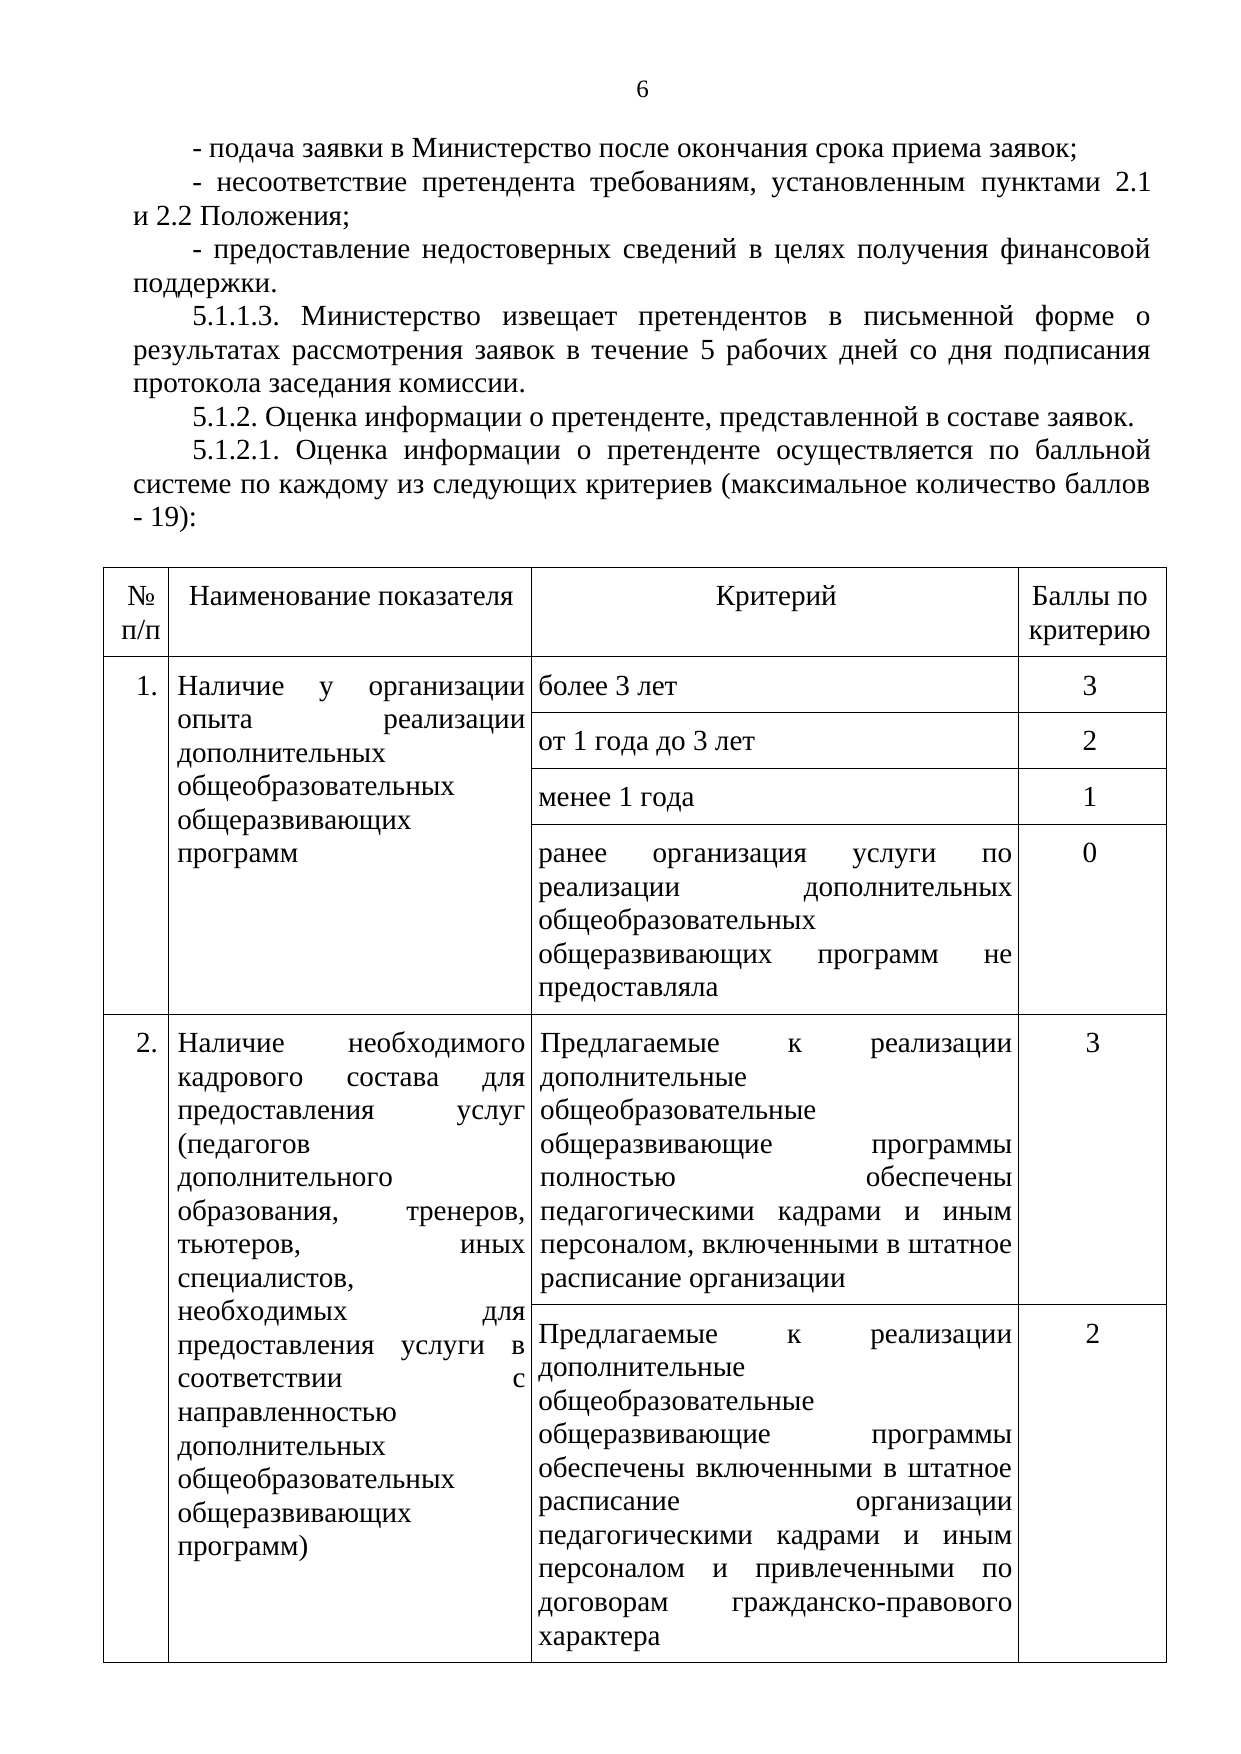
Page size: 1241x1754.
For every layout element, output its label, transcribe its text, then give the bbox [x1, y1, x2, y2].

table_cell Наличие необходимого кадрового состава для предоставления услуг (педагогов дополнительного образования, тренеров, тьютеров, иных специалистов, необходимых для предоставления услуги в соответствии с направленностью дополнительных общеобразовательных общеразвивающих программ) [169, 1015, 531, 1662]
table_cell Предлагаемые к реализации дополнительные общеобразовательные общеразвивающие программы полностью обеспечены педагогическими кадрами и иным персоналом, включенными в штатное расписание организации [532, 1015, 1018, 1304]
table_header Баллы по критерию [1019, 568, 1166, 656]
text 5.1.1.3. Министерство извещает претендентов в письменной форме о результатах рассмотрения заявок в течение 5 рабочих дней со дня подписания протокола заседания комиссии. [133, 298, 1152, 399]
table_cell 2. [104, 1015, 168, 1662]
table_cell Предлагаемые к реализации дополнительные общеобразовательные общеразвивающие программы обеспечены включенными в штатное расписание организации педагогическими кадрами и иным персоналом и привлеченными по договорам гражданско-правового характера [532, 1305, 1018, 1662]
table_cell 0 [1019, 825, 1166, 1013]
table_cell от 1 года до 3 лет [532, 713, 1018, 768]
table_cell 1. [104, 657, 168, 1013]
table_cell более 3 лет [532, 657, 1018, 712]
text - подача заявки в Министерство после окончания срока приема заявок; [133, 131, 1152, 164]
table_cell ранее организация услуги по реализации дополнительных общеобразовательных общеразвивающих программ не предоставляла [532, 825, 1018, 1013]
table_cell 3 [1019, 657, 1166, 712]
text - предоставление недостоверных сведений в целях получения финансовой поддержки. [133, 231, 1152, 298]
table_cell Наличие у организации опыта реализации дополнительных общеобразовательных общеразвивающих программ [169, 657, 531, 1013]
table_cell 3 [1019, 1015, 1166, 1304]
table_header Наименование показателя [169, 568, 531, 656]
table_cell менее 1 года [532, 769, 1018, 823]
table_cell 1 [1019, 769, 1166, 823]
table_cell 2 [1019, 713, 1166, 768]
text 5.1.2. Оценка информации о претенденте, представленной в составе заявок. [133, 399, 1152, 432]
text - несоответствие претендента требованиям, установленным пунктами 2.1 и 2.2 Положения; [133, 164, 1152, 231]
table_cell 2 [1019, 1305, 1166, 1662]
table_header Критерий [532, 568, 1018, 656]
text 5.1.2.1. Оценка информации о претенденте осуществляется по балльной системе по каждому из следующих критериев (максимальное количество баллов - 19): [133, 432, 1152, 533]
table_header № п/п [104, 568, 168, 656]
